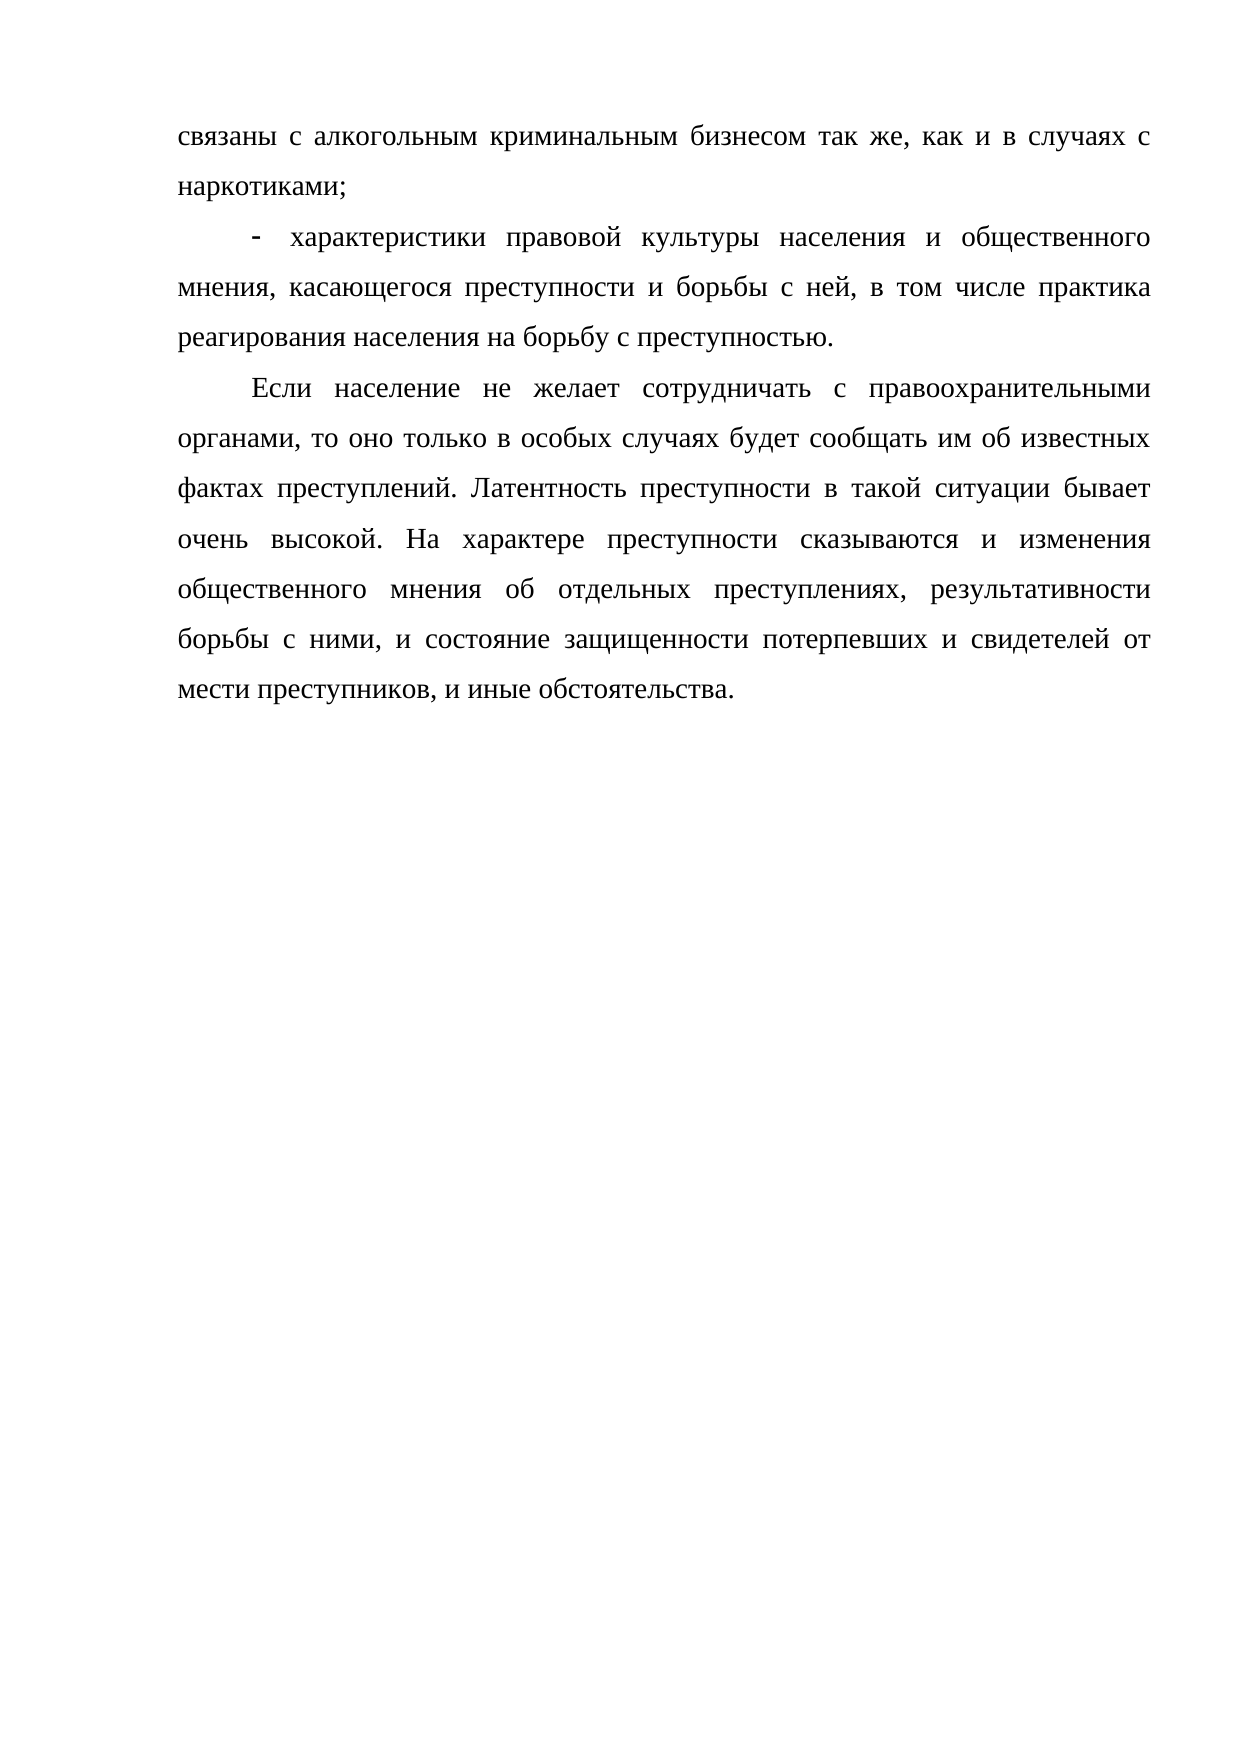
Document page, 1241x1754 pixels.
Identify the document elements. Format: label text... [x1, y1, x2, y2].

text Если население не желает сотрудничать с правоохранительными органами, то оно только в особых случаях будет сообщать им об известных фактах преступлений. Латентность преступности в такой ситуации бывает очень высокой. На характере преступности сказываются и изменения общественного мнения об отдельных преступлениях, результативности борьбы с ними, и состояние защищенности потерпевших и свидетелей от мести преступников, и иные обстоятельства. [177, 370, 1152, 705]
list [177, 118, 1152, 202]
list характеристики правовой культуры населения и общественного мнения, касающегося преступности и борьбы с ней, в том числе практика реагирования населения на борьбу с преступностью. [177, 219, 1152, 353]
